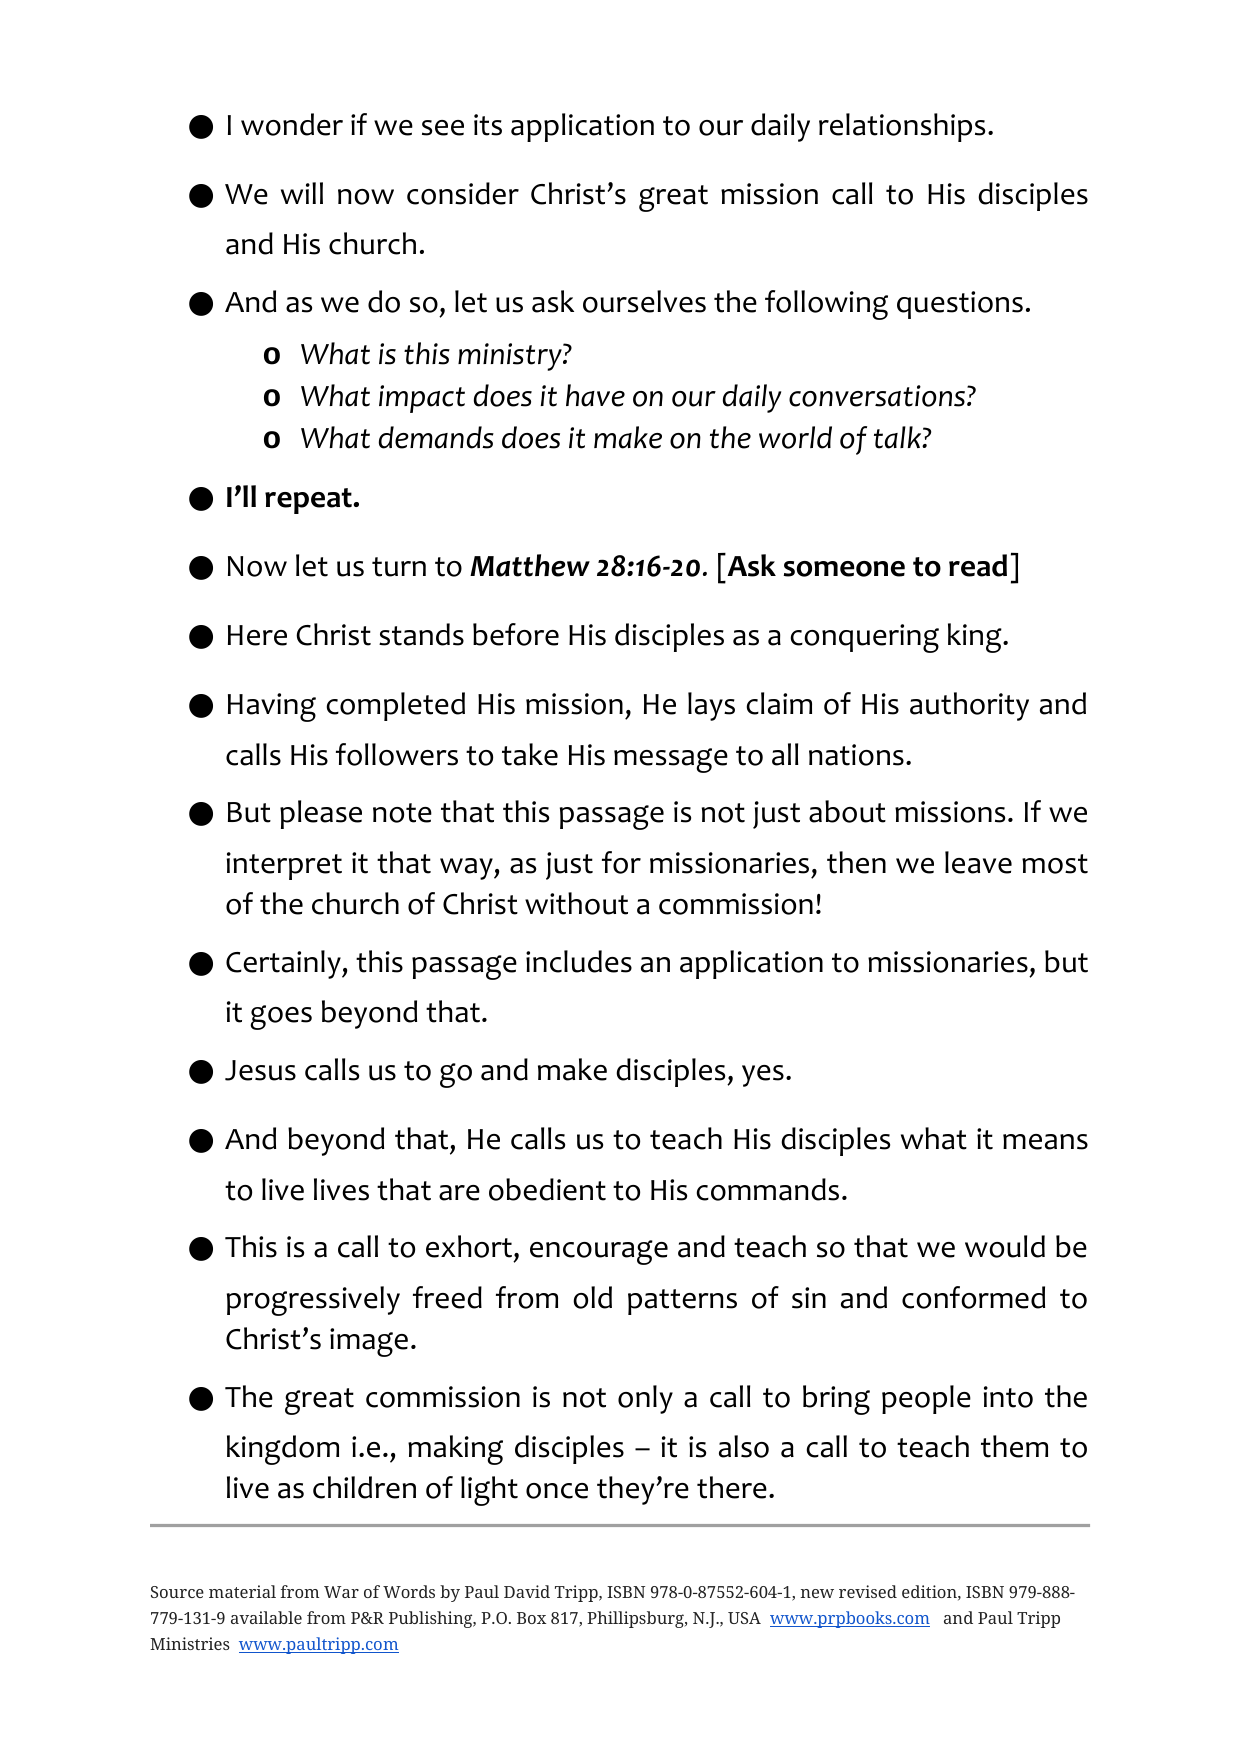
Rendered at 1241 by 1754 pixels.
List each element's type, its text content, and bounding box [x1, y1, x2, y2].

list But please note that this passage is not just about missions. If we interpret it that way, as just for missionaries, then we leave most of the church of Christ without a commission! [187, 777, 1090, 923]
list And beyond that, He calls us to teach His disciples what it means to live lives that are obedient to His commands. [187, 1103, 1090, 1208]
list And as we do so, let us ask ourselves the following questions. [187, 266, 1090, 330]
list Here Christ stands before His disciples as a conquering king. [187, 599, 1090, 663]
list What demands does it make on the world of talk? [262, 419, 1090, 458]
list Jesus calls us to go and make disciples, yes. [187, 1034, 1090, 1098]
list What impact does it have on our daily conversations? [262, 377, 1090, 416]
list This is a call to exhort, encourage and teach so that we would be progressively freed from old patterns of sin and conformed to Christ’s image. [187, 1212, 1090, 1358]
list Now let us turn to Matthew 28:16-20. [Ask someone to read] [187, 530, 1090, 594]
list The great commission is not only a call to bring people into the kingdom i.e., making disciples – it is also a call to teach them to live as children of light once they’re there. [187, 1361, 1090, 1507]
list I’ll repeat. [187, 461, 1090, 525]
list Certainly, this passage includes an application to missionaries, but it goes beyond that. [187, 926, 1090, 1031]
list I wonder if we see its application to our daily relationships. [187, 89, 1090, 153]
list What is this ministry? [262, 335, 1090, 374]
list Having completed His mission, He lays claim of His authority and calls His followers to take His message to all nations. [187, 668, 1090, 773]
list We will now consider Christ’s great mission call to His disciples and His church. [187, 158, 1090, 263]
